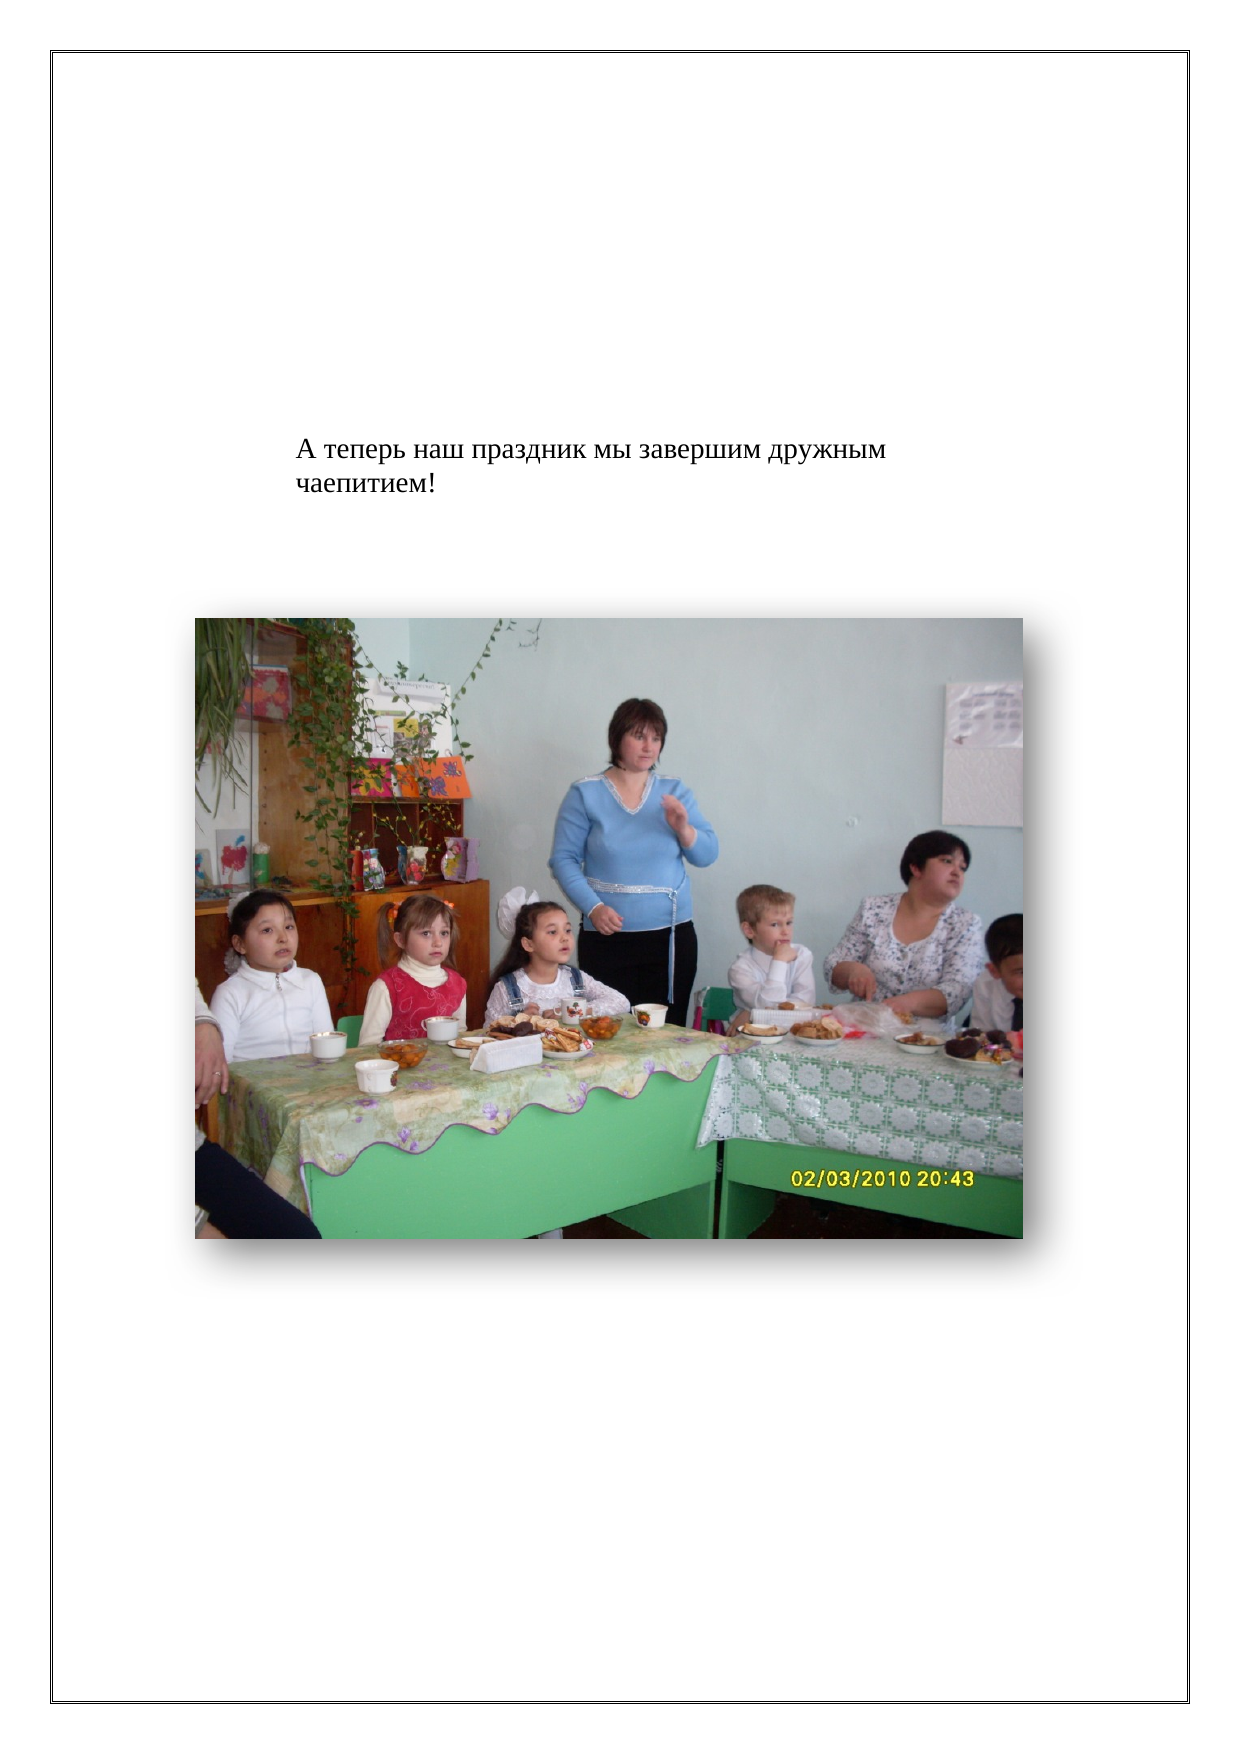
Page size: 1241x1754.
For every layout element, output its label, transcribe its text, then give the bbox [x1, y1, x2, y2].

text А теперь наш праздник мы завершим дружным чаепитием! [295, 432, 1033, 499]
picture [195, 618, 1023, 1239]
